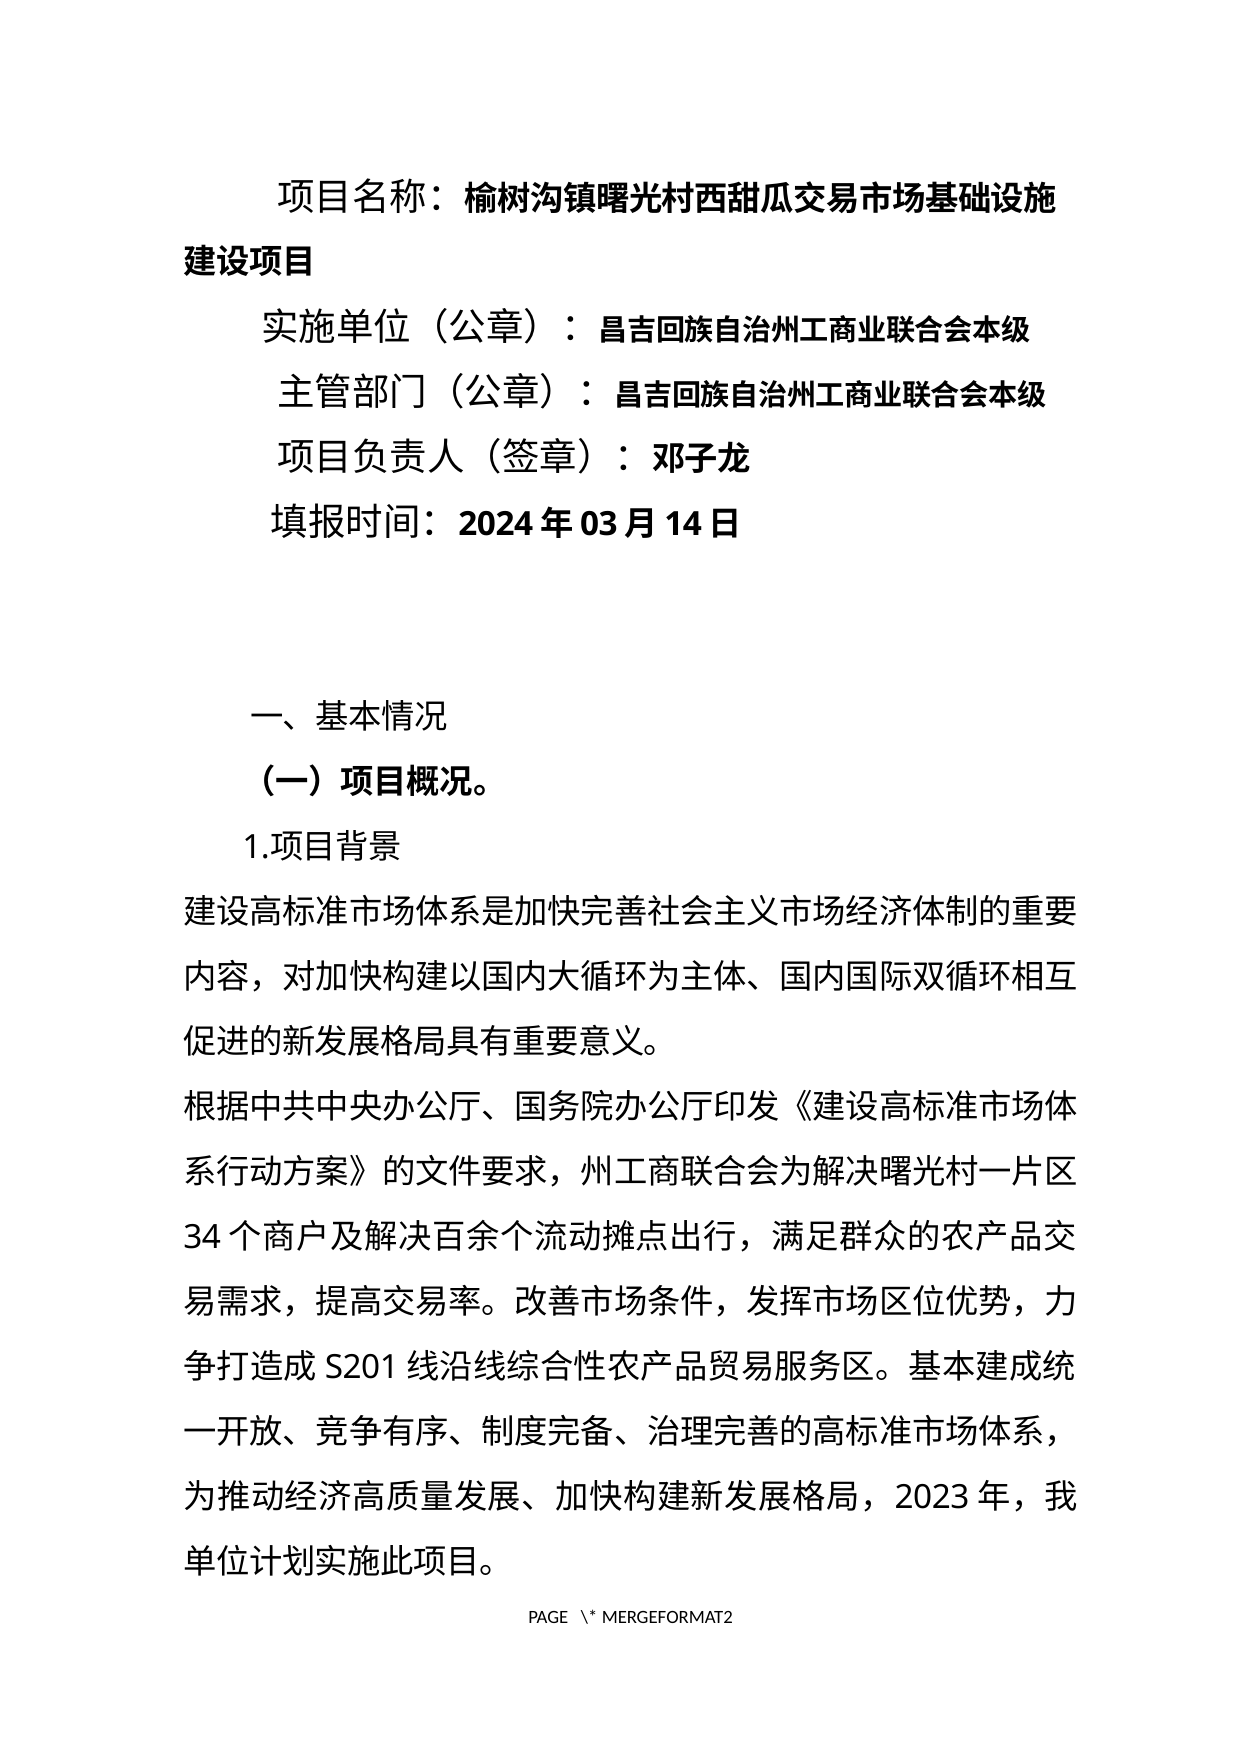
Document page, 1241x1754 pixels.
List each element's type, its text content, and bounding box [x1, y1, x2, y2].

text 实施单位（公章）：昌吉回族自治州工商业联合会本级 [183, 292, 1078, 357]
text 一、基本情况 [183, 682, 1078, 747]
text 主管部门（公章）：昌吉回族自治州工商业联合会本级 [183, 357, 1078, 422]
text 填报时间：2024年03月14日 [211, 487, 1078, 552]
text 项目负责人（签章）：邓子龙 [183, 422, 1078, 487]
text 项目名称：榆树沟镇曙光村西甜瓜交易市场基础设施建设项目 [183, 162, 1078, 292]
text （一）项目概况。 [183, 747, 1078, 812]
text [183, 812, 1078, 1592]
